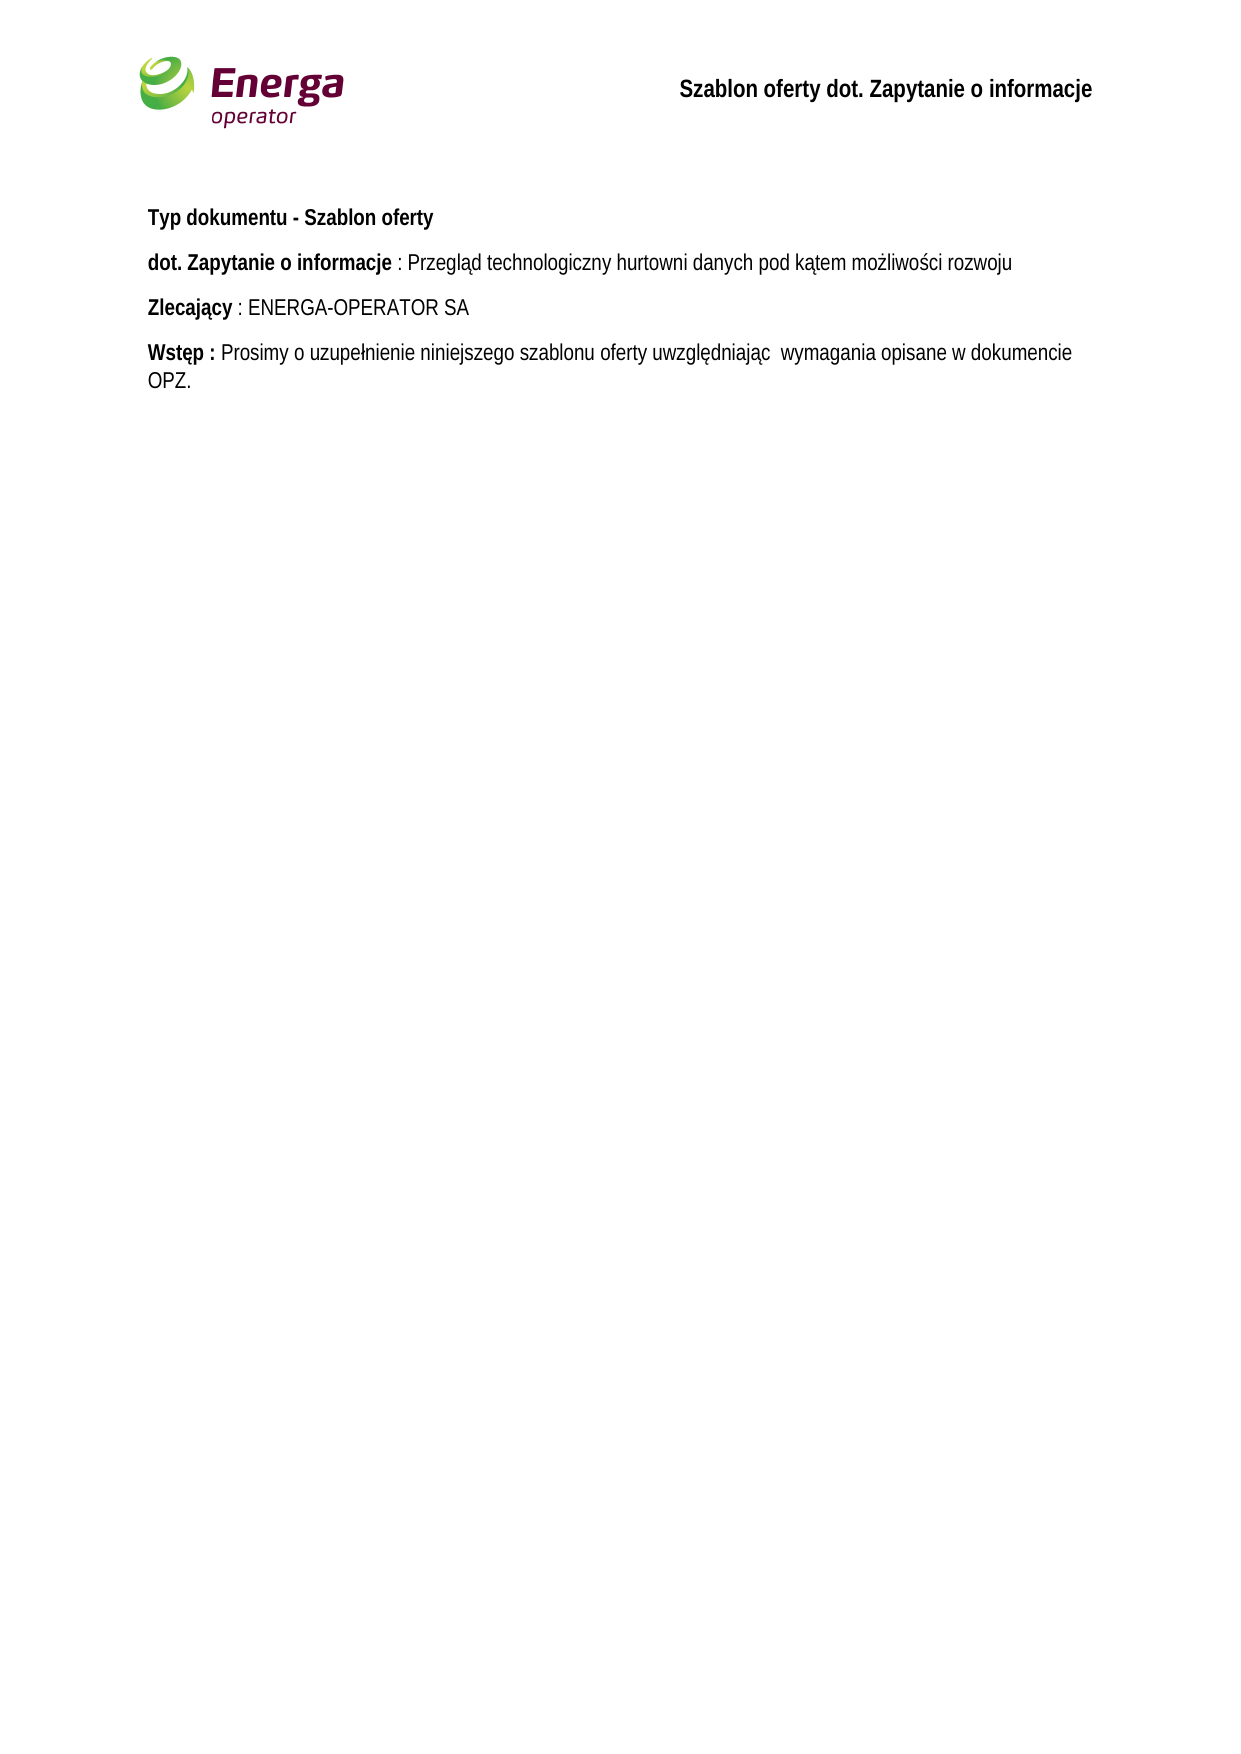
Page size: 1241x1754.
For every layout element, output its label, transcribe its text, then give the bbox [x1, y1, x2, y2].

text Zlecający : ENERGA-OPERATOR SA [148, 294, 1093, 320]
picture [61, 14, 361, 143]
text Wstęp : Prosimy o uzupełnienie niniejszego szablonu oferty uwzględniając wymagania opisane w dokumencie OPZ. [148, 339, 1093, 394]
text Typ dokumentu - Szablon oferty [148, 203, 1093, 230]
text dot. Zapytanie o informacje : Przegląd technologiczny hurtowni danych pod kątem możliwości rozwoju [148, 249, 1093, 275]
